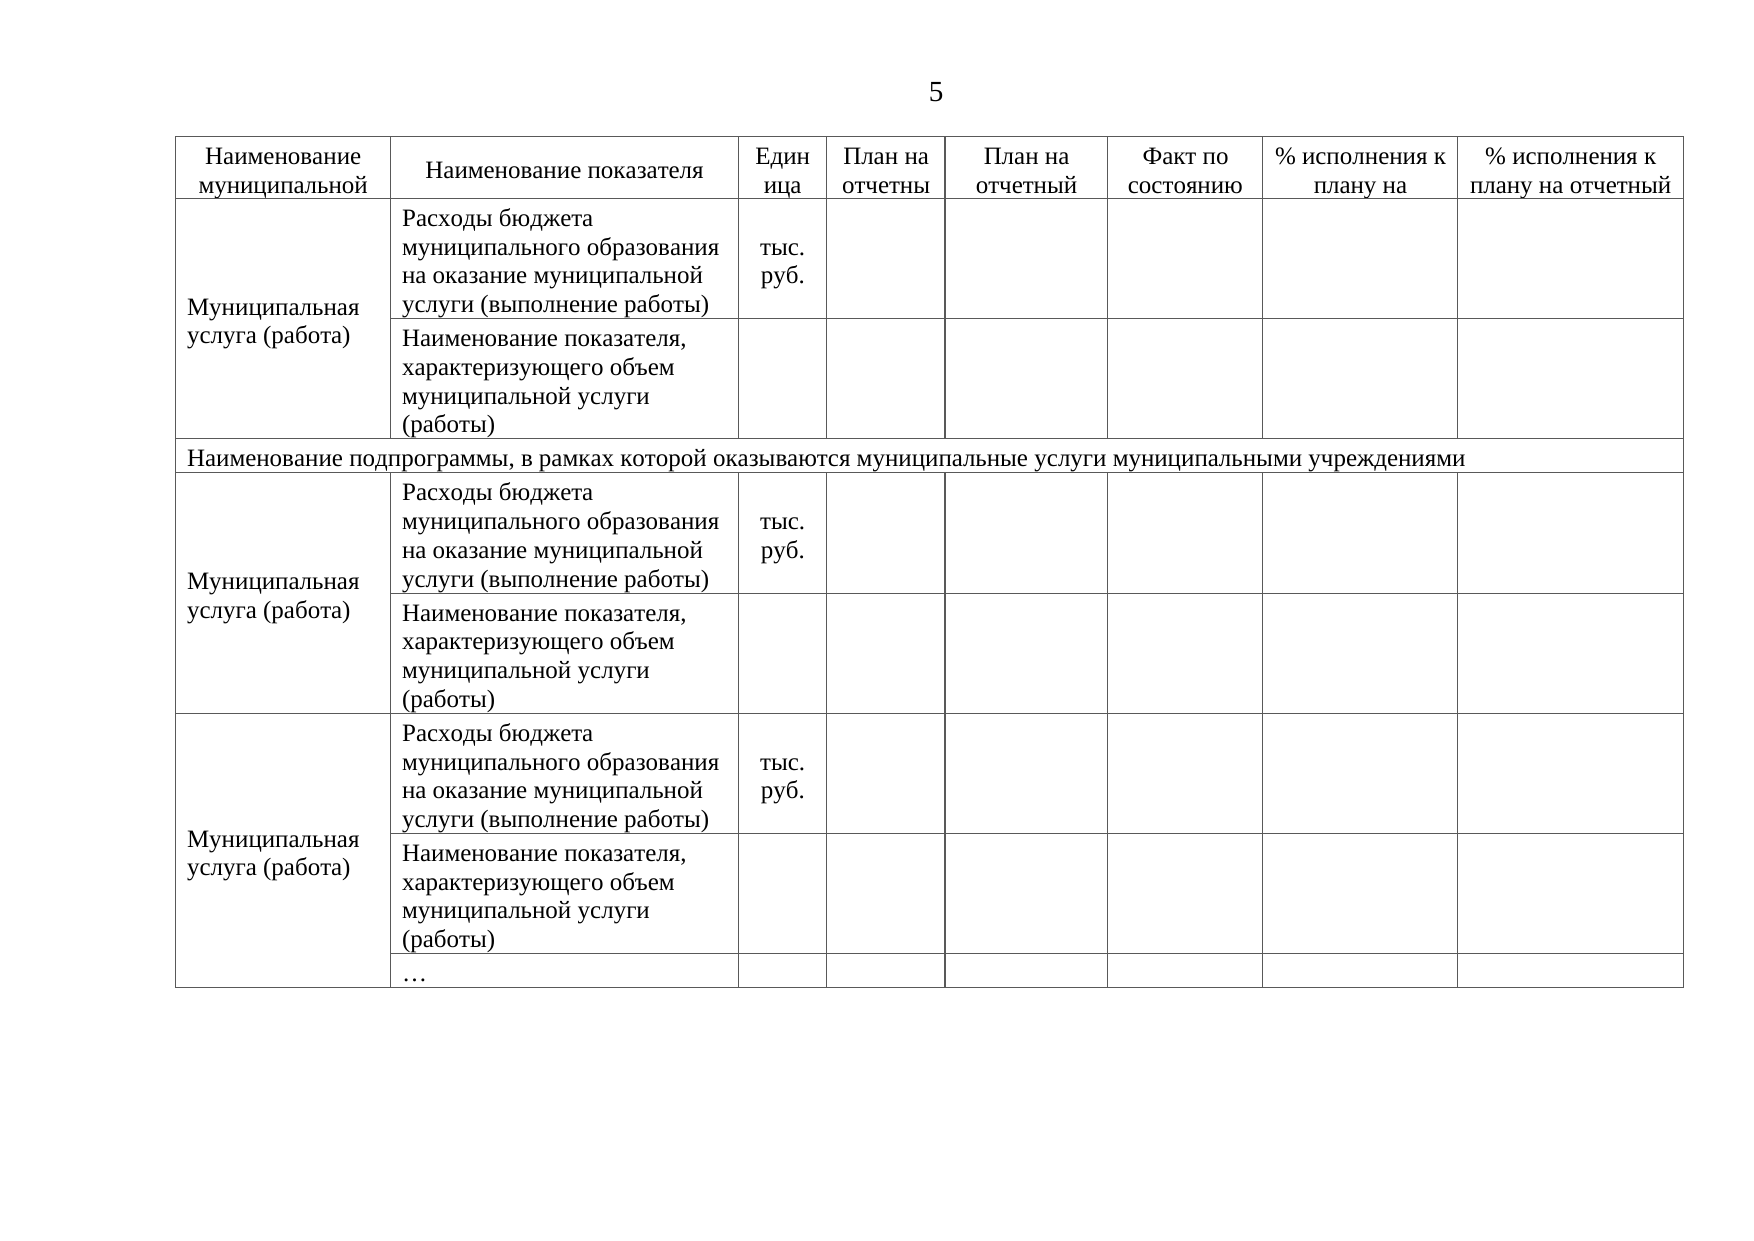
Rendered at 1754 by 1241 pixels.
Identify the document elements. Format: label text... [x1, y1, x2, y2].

table_cell [827, 594, 944, 713]
table_cell Муниципальная услуга (работа) [176, 199, 390, 438]
table_cell Наименование подпрограммы, в рамках которой оказываются муниципальные услуги муниципальными учреждениями [176, 439, 1683, 472]
table_cell … [391, 954, 738, 987]
table_cell [1263, 834, 1457, 953]
table_cell [1458, 319, 1683, 438]
table_cell Расходы бюджета муниципального образования на оказание муниципальной услуги (выполнение работы) [391, 199, 738, 318]
table_cell [1108, 834, 1262, 953]
table_header План на отчетный период [946, 137, 1107, 198]
table_cell [946, 834, 1107, 953]
table_cell [946, 319, 1107, 438]
table_cell [946, 473, 1107, 592]
table_header Наименование показателя [391, 137, 738, 198]
table_cell [1263, 473, 1457, 592]
table_cell [1458, 834, 1683, 953]
table_cell [1458, 954, 1683, 987]
table_cell [946, 714, 1107, 833]
table_cell [946, 954, 1107, 987]
table_cell [827, 714, 944, 833]
table_cell [1458, 199, 1683, 318]
table_cell [1108, 954, 1262, 987]
table_cell [739, 319, 826, 438]
table_cell [1108, 714, 1262, 833]
table_header План на отчетный год [827, 137, 944, 198]
table_cell [739, 594, 826, 713]
table_cell Наименование показателя, характеризующего объем муниципальной услуги (работы) [391, 319, 738, 438]
table_header % исполнения к плану на отчетный период [1458, 137, 1683, 198]
table_header Единица измерения [739, 137, 826, 198]
table_cell [1108, 319, 1262, 438]
table_cell Муниципальная услуга (работа) [176, 473, 390, 713]
table_cell [1458, 594, 1683, 713]
table_cell [827, 834, 944, 953]
table_header % исполнения к плану на отчетный год [1263, 137, 1457, 198]
table_cell [827, 954, 944, 987]
table_cell тыс. руб. [739, 714, 826, 833]
table_cell [946, 594, 1107, 713]
table_cell [827, 473, 944, 592]
table_cell [1458, 714, 1683, 833]
table_cell Расходы бюджета муниципального образования на оказание муниципальной услуги (выполнение работы) [391, 714, 738, 833]
table_cell [1263, 714, 1457, 833]
table_cell [1458, 473, 1683, 592]
table_cell [1108, 199, 1262, 318]
table_cell Наименование показателя, характеризующего объем муниципальной услуги (работы) [391, 834, 738, 953]
table_cell [1263, 199, 1457, 318]
table_cell [1263, 594, 1457, 713]
table_header Наименование муниципальной услуги (работы) [176, 137, 390, 198]
table_cell [946, 199, 1107, 318]
table_cell Наименование показателя, характеризующего объем муниципальной услуги (работы) [391, 594, 738, 713]
table_cell Муниципальная услуга (работа) [176, 714, 390, 987]
table_cell [739, 834, 826, 953]
table_cell [1108, 473, 1262, 592]
table_cell [827, 199, 944, 318]
table_cell [739, 954, 826, 987]
table_cell [1108, 594, 1262, 713]
table_cell тыс. руб. [739, 473, 826, 592]
table_cell [1263, 319, 1457, 438]
table_cell Расходы бюджета муниципального образования на оказание муниципальной услуги (выполнение работы) [391, 473, 738, 592]
table_header Факт по состоянию на конец отчетного периода [1108, 137, 1262, 198]
table_cell [827, 319, 944, 438]
table_cell тыс. руб. [739, 199, 826, 318]
table_cell [1263, 954, 1457, 987]
